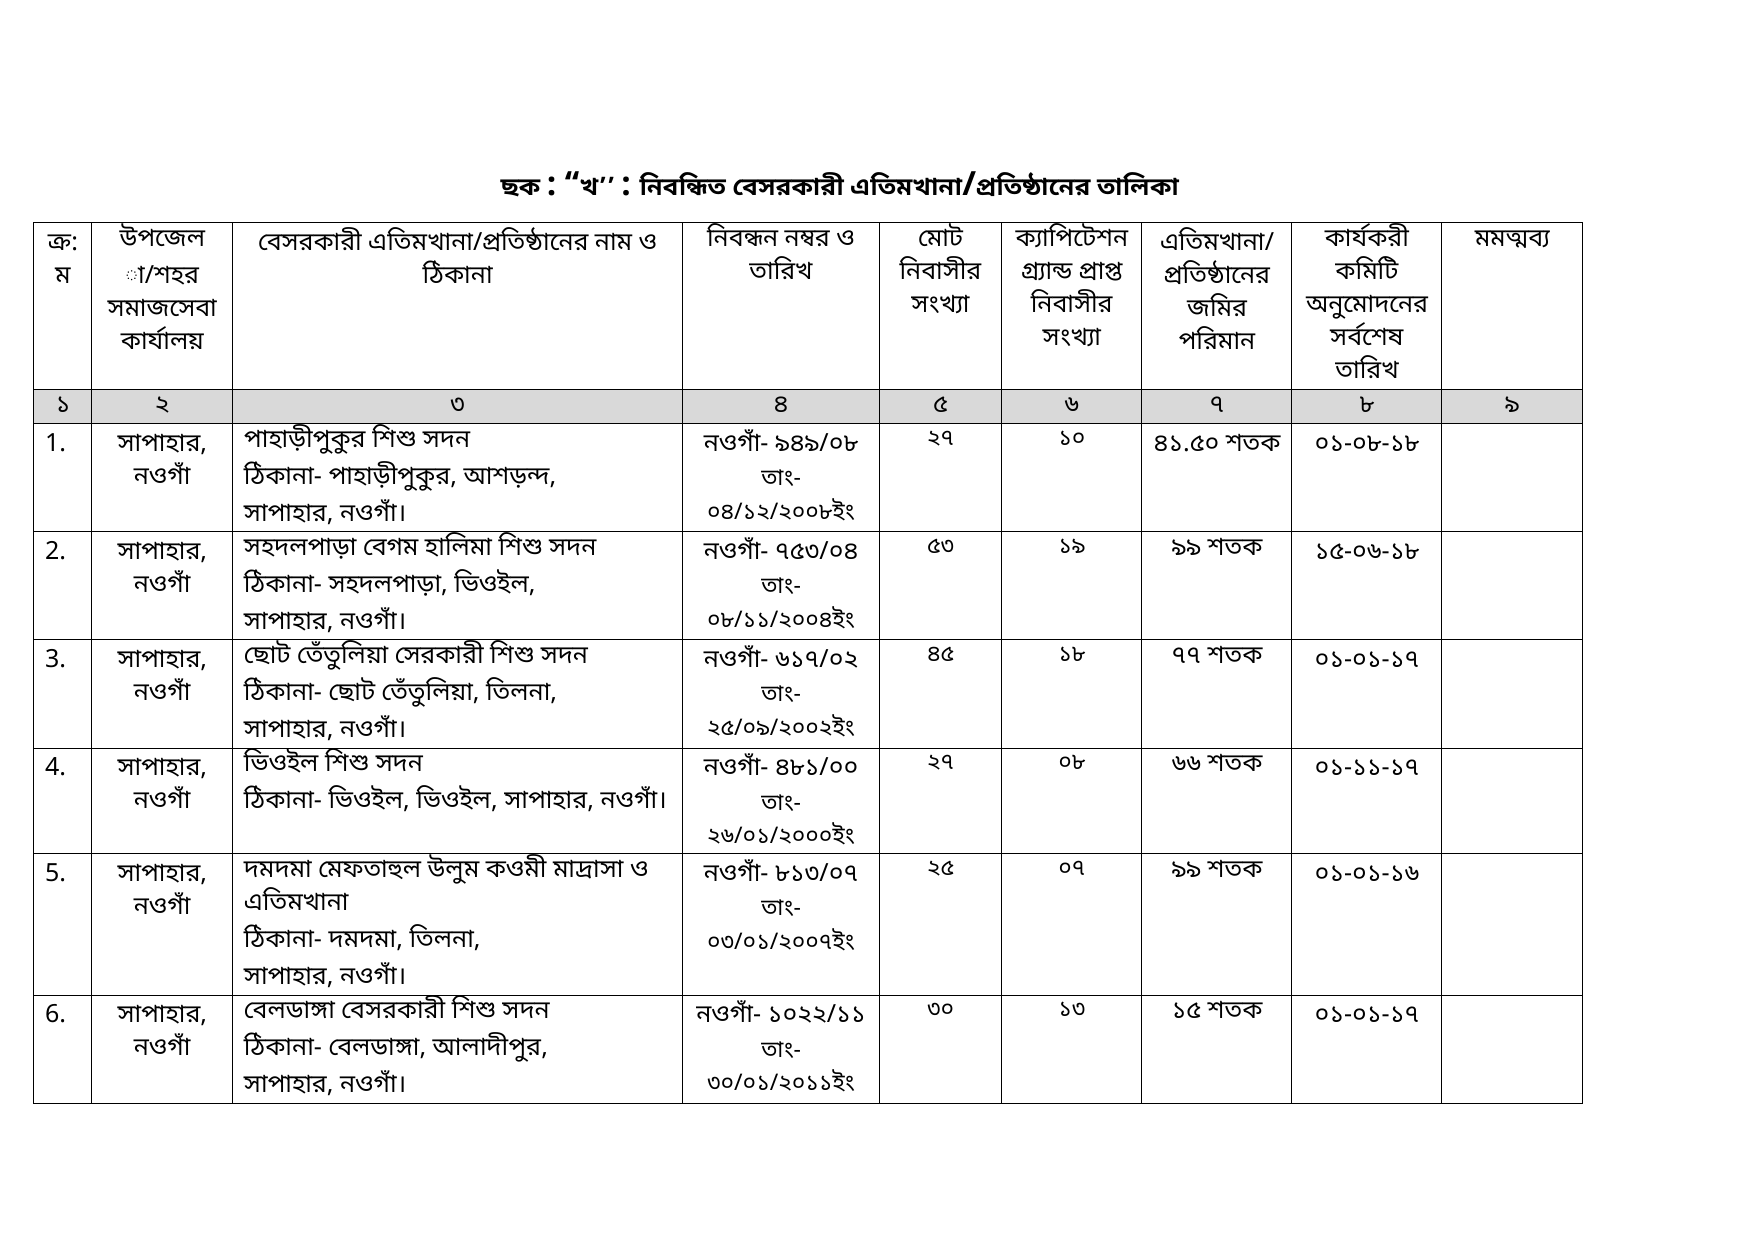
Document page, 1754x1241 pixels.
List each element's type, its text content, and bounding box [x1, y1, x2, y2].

table_cell নওগাঁ- ৬১৭/০২ তাং- ২৫/০৯/২০০২ইং [683, 640, 879, 747]
table_header মমত্মব্য [1442, 223, 1582, 389]
table_cell ৩ [233, 390, 682, 423]
table_cell সাপাহার, নওগাঁ [92, 854, 232, 994]
table_cell [1442, 749, 1582, 853]
table_header এতিমখানা/ প্রতিষ্ঠানের জমির পরিমান [1142, 223, 1291, 389]
table_cell ১৮ [1002, 640, 1141, 747]
table_cell ৭ [1142, 390, 1291, 423]
table_cell [34, 424, 91, 531]
table_header মোট নিবাসীর সংখ্যা [880, 223, 1001, 389]
table_cell ২ [92, 390, 232, 423]
table_cell ৬৬ শতক [1142, 749, 1291, 853]
table_cell ১ [34, 390, 91, 423]
table_cell [34, 640, 91, 747]
table_header নিবন্ধন নম্বর ও তারিখ [683, 223, 879, 389]
table_cell ০১-০১-১৭ [1292, 996, 1441, 1103]
table_cell ভিওইল শিশু সদন ঠিকানা- ভিওইল, ভিওইল, সাপাহার, নওগাঁ। [233, 749, 682, 853]
table_cell ০১-১১-১৭ [1292, 749, 1441, 853]
table_cell ২৫ [880, 854, 1001, 994]
table_cell ৯৯ শতক [1142, 854, 1291, 994]
table_cell ১০ [1002, 424, 1141, 531]
table_cell [34, 749, 91, 853]
table_cell ০১-০৮-১৮ [1292, 424, 1441, 531]
table_header ক্র: ম [34, 223, 91, 389]
table_cell সাপাহার, নওগাঁ [92, 532, 232, 639]
table_cell সাপাহার, নওগাঁ [92, 424, 232, 531]
table_cell ৯৯ শতক [1142, 532, 1291, 639]
table_cell নওগাঁ- ৯৪৯/০৮ তাং- ০৪/১২/২০০৮ইং [683, 424, 879, 531]
table_cell ৫ [880, 390, 1001, 423]
table_cell [1442, 424, 1582, 531]
table_cell ০৭ [1002, 854, 1141, 994]
table_cell ৭৭ শতক [1142, 640, 1291, 747]
table_cell ১৩ [1002, 996, 1141, 1103]
table_cell সাপাহার, নওগাঁ [92, 640, 232, 747]
table_cell ৩০ [880, 996, 1001, 1103]
table_cell ২৭ [880, 424, 1001, 531]
table_cell ৯ [1442, 390, 1582, 423]
table_cell সহদলপাড়া বেগম হালিমা শিশু সদন ঠিকানা- সহদলপাড়া, ভিওইল, সাপাহার, নওগাঁ। [233, 532, 682, 639]
table_cell ০৮ [1002, 749, 1141, 853]
table_cell সাপাহার, নওগাঁ [92, 996, 232, 1103]
table_cell ১৯ [1002, 532, 1141, 639]
table_cell [1442, 532, 1582, 639]
table_cell ৪১.৫০ শতক [1142, 424, 1291, 531]
table_cell [1442, 854, 1582, 994]
text ছক : ‘‘খ’’ : নিবন্ধিত বেসরকারী এতিমখানা/প্রতিষ্ঠানের তালিকা [45, 160, 1634, 206]
table_cell [34, 996, 91, 1103]
table_cell ১৫-০৬-১৮ [1292, 532, 1441, 639]
table_cell ০১-০১-১৭ [1292, 640, 1441, 747]
table_cell ২৭ [880, 749, 1001, 853]
table_cell বেলডাঙ্গা বেসরকারী শিশু সদন ঠিকানা- বেলডাঙ্গা, আলাদীপুর, সাপাহার, নওগাঁ। [233, 996, 682, 1103]
table_cell [1442, 640, 1582, 747]
table_cell [34, 854, 91, 994]
table_cell নওগাঁ- ৭৫৩/০৪ তাং- ০৮/১১/২০০৪ইং [683, 532, 879, 639]
table_cell নওগাঁ- ১০২২/১১ তাং- ৩০/০১/২০১১ইং [683, 996, 879, 1103]
table_cell ৪৫ [880, 640, 1001, 747]
table_header ক্যাপিটেশন গ্র্যান্ড প্রাপ্ত নিবাসীর সংখ্যা [1002, 223, 1141, 389]
table_cell নওগাঁ- ৮১৩/০৭ তাং- ০৩/০১/২০০৭ইং [683, 854, 879, 994]
table_cell ০১-০১-১৬ [1292, 854, 1441, 994]
table_cell ৮ [1292, 390, 1441, 423]
table_cell ৬ [1002, 390, 1141, 423]
table_header বেসরকারী এতিমখানা/প্রতিষ্ঠানের নাম ও ঠিকানা [233, 223, 682, 389]
table_header কার্যকরী কমিটি অনুমোদনের সর্বশেষ তারিখ [1292, 223, 1441, 389]
table_header উপজেলা/শহর সমাজসেবা কার্যালয় [92, 223, 232, 389]
table_cell পাহাড়ীপুকুর শিশু সদন ঠিকানা- পাহাড়ীপুকুর, আশড়ন্দ, সাপাহার, নওগাঁ। [233, 424, 682, 531]
table_cell [34, 532, 91, 639]
table_cell দমদমা মেফতাহুল উলুম কওমী মাদ্রাসা ও এতিমখানা ঠিকানা- দমদমা, তিলনা, সাপাহার, নওগাঁ। [233, 854, 682, 994]
table_cell [1442, 996, 1582, 1103]
table_cell সাপাহার, নওগাঁ [92, 749, 232, 853]
table_cell ১৫ শতক [1142, 996, 1291, 1103]
table_cell ছোট তেঁতুলিয়া সেরকারী শিশু সদন ঠিকানা- ছোট তেঁতুলিয়া, তিলনা, সাপাহার, নওগাঁ। [233, 640, 682, 747]
table_cell ৫৩ [880, 532, 1001, 639]
table_cell ৪ [683, 390, 879, 423]
table_cell নওগাঁ- ৪৮১/০০ তাং- ২৬/০১/২০০০ইং [683, 749, 879, 853]
